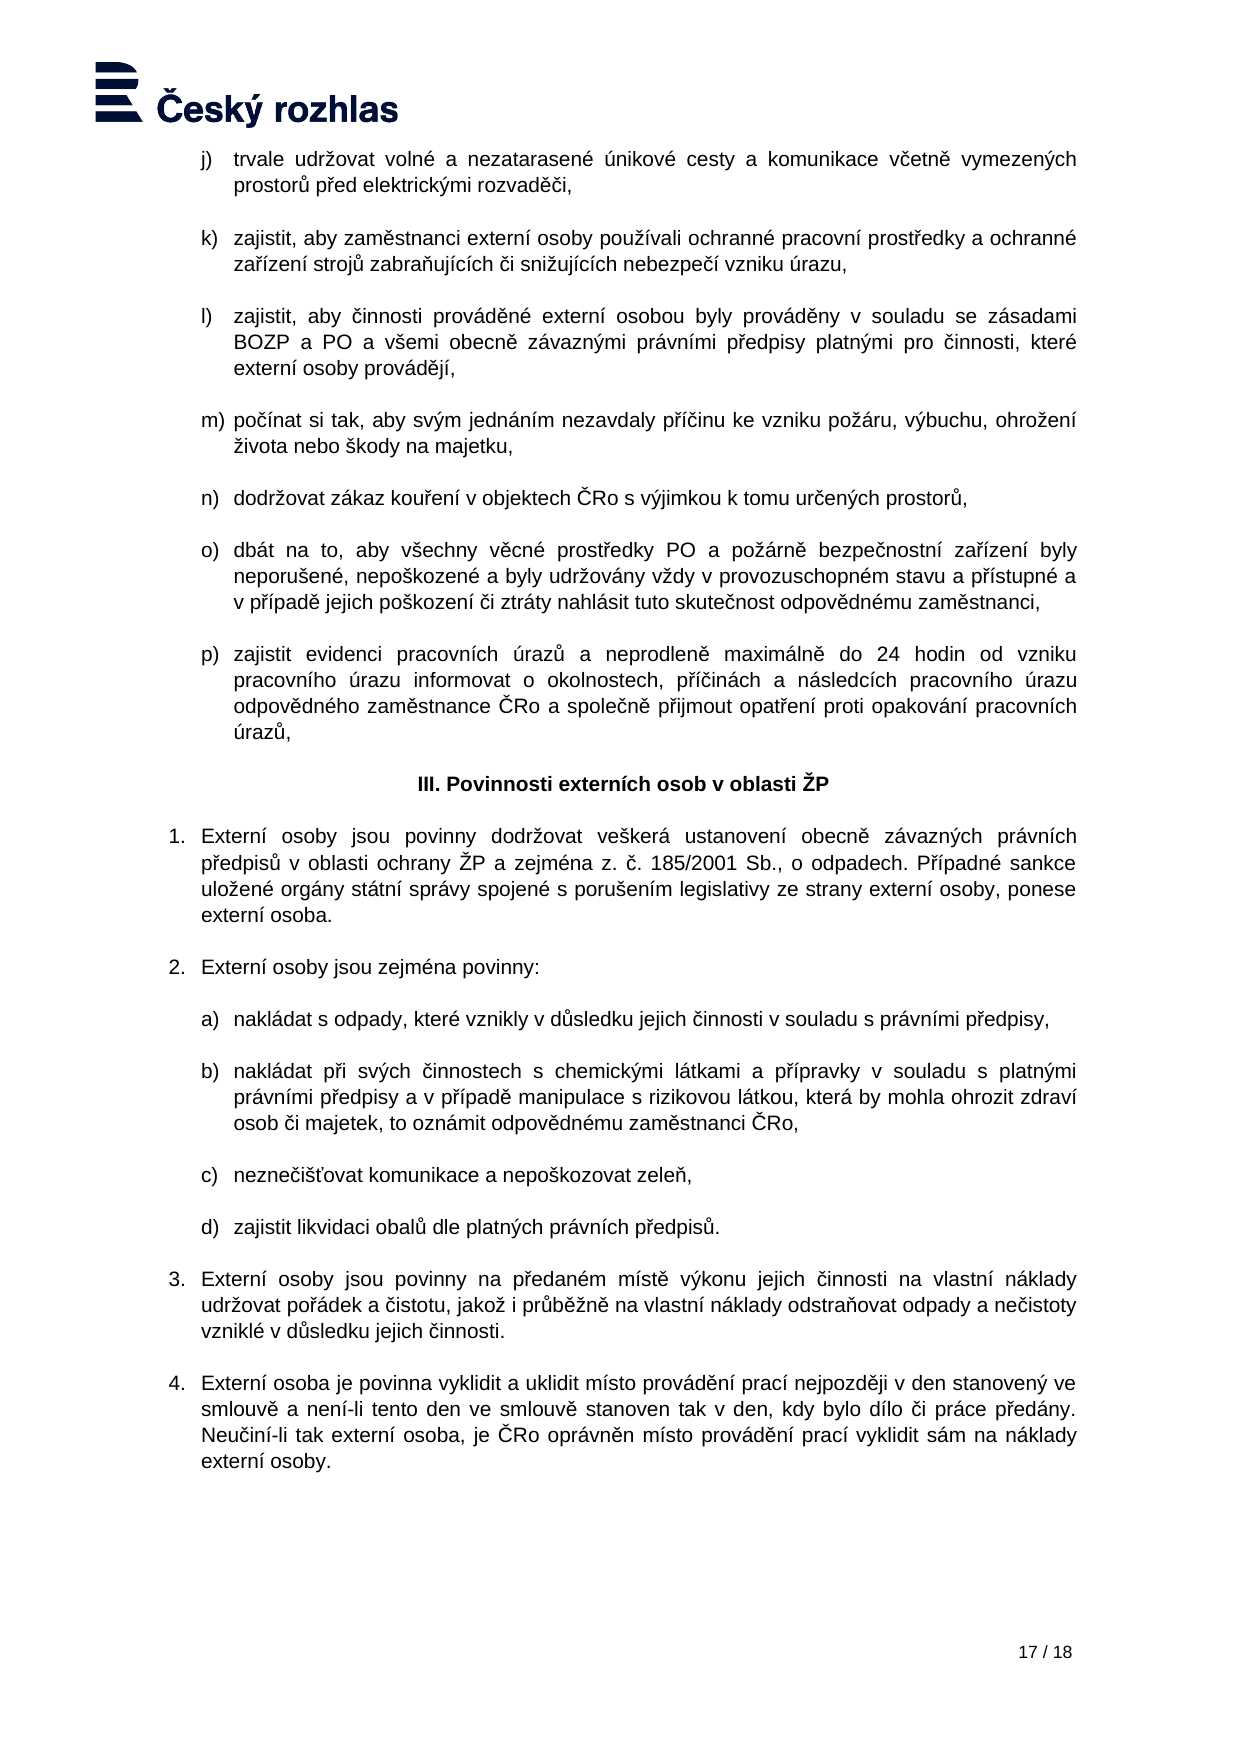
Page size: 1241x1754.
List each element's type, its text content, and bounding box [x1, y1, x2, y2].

list dbát na to, aby všechny věcné prostředky PO a požárně bezpečnostní zařízení byly neporušené, nepoškozené a byly udržovány vždy v provozuschopném stavu a přístupné a v případě jejich poškození či ztráty nahlásit tuto skutečnost odpovědnému zaměstnanci, [201, 537, 1078, 615]
list trvale udržovat volné a nezatarasené únikové cesty a komunikace včetně vymezených prostorů před elektrickými rozvaděči, [201, 146, 1078, 198]
list zajistit, aby činnosti prováděné externí osobou byly prováděny v souladu se zásadami BOZP a PO a všemi obecně závaznými právními předpisy platnými pro činnosti, které externí osoby provádějí, [201, 302, 1078, 380]
list počínat si tak, aby svým jednáním nezavdaly příčinu ke vzniku požáru, výbuchu, ohrožení života nebo škody na majetku, [201, 406, 1078, 458]
subtitle Povinnosti externích osob v oblasti ŽP [168, 771, 1078, 797]
list nakládat s odpady, které vznikly v důsledku jejich činnosti v souladu s právními předpisy, [201, 1005, 1078, 1031]
list zajistit evidenci pracovních úrazů a neprodleně maximálně do 24 hodin od vzniku pracovního úrazu informovat o okolnostech, příčinách a následcích pracovního úrazu odpovědného zaměstnance ČRo a společně přijmout opatření proti opakování pracovních úrazů, [201, 641, 1078, 745]
list nakládat při svých činnostech s chemickými látkami a přípravky v souladu s platnými právními předpisy a v případě manipulace s rizikovou látkou, která by mohla ohrozit zdraví osob či majetek, to oznámit odpovědnému zaměstnanci ČRo, [201, 1057, 1078, 1136]
list dodržovat zákaz kouření v objektech ČRo s výjimkou k tomu určených prostorů, [201, 484, 1078, 511]
list neznečišťovat komunikace a nepoškozovat zeleň, [201, 1162, 1078, 1188]
list zajistit likvidaci obalů dle platných právních předpisů. [201, 1214, 1078, 1240]
list Externí osoby jsou povinny dodržovat veškerá ustanovení obecně závazných právních předpisů v oblasti ochrany ŽP a zejména z. č. 185/2001 Sb., o odpadech. Případné sankce uložené orgány státní správy spojené s porušením legislativy ze strany externí osoby, ponese externí osoba. [168, 823, 1078, 927]
list Externí osoby jsou povinny na předaném místě výkonu jejich činnosti na vlastní náklady udržovat pořádek a čistotu, jakož i průběžně na vlastní náklady odstraňovat odpady a nečistoty vzniklé v důsledku jejich činnosti. [168, 1266, 1078, 1344]
list Externí osoba je povinna vyklidit a uklidit místo provádění prací nejpozději v den stanovený ve smlouvě a není-li tento den ve smlouvě stanoven tak v den, kdy bylo dílo či práce předány. Neučiní-li tak externí osoba, je ČRo oprávněn místo provádění prací vyklidit sám na náklady externí osoby. [168, 1370, 1078, 1474]
picture [95, 62, 398, 128]
list Externí osoby jsou zejména povinny: [168, 953, 1078, 979]
list zajistit, aby zaměstnanci externí osoby používali ochranné pracovní prostředky a ochranné zařízení strojů zabraňujících či snižujících nebezpečí vzniku úrazu, [201, 224, 1078, 276]
